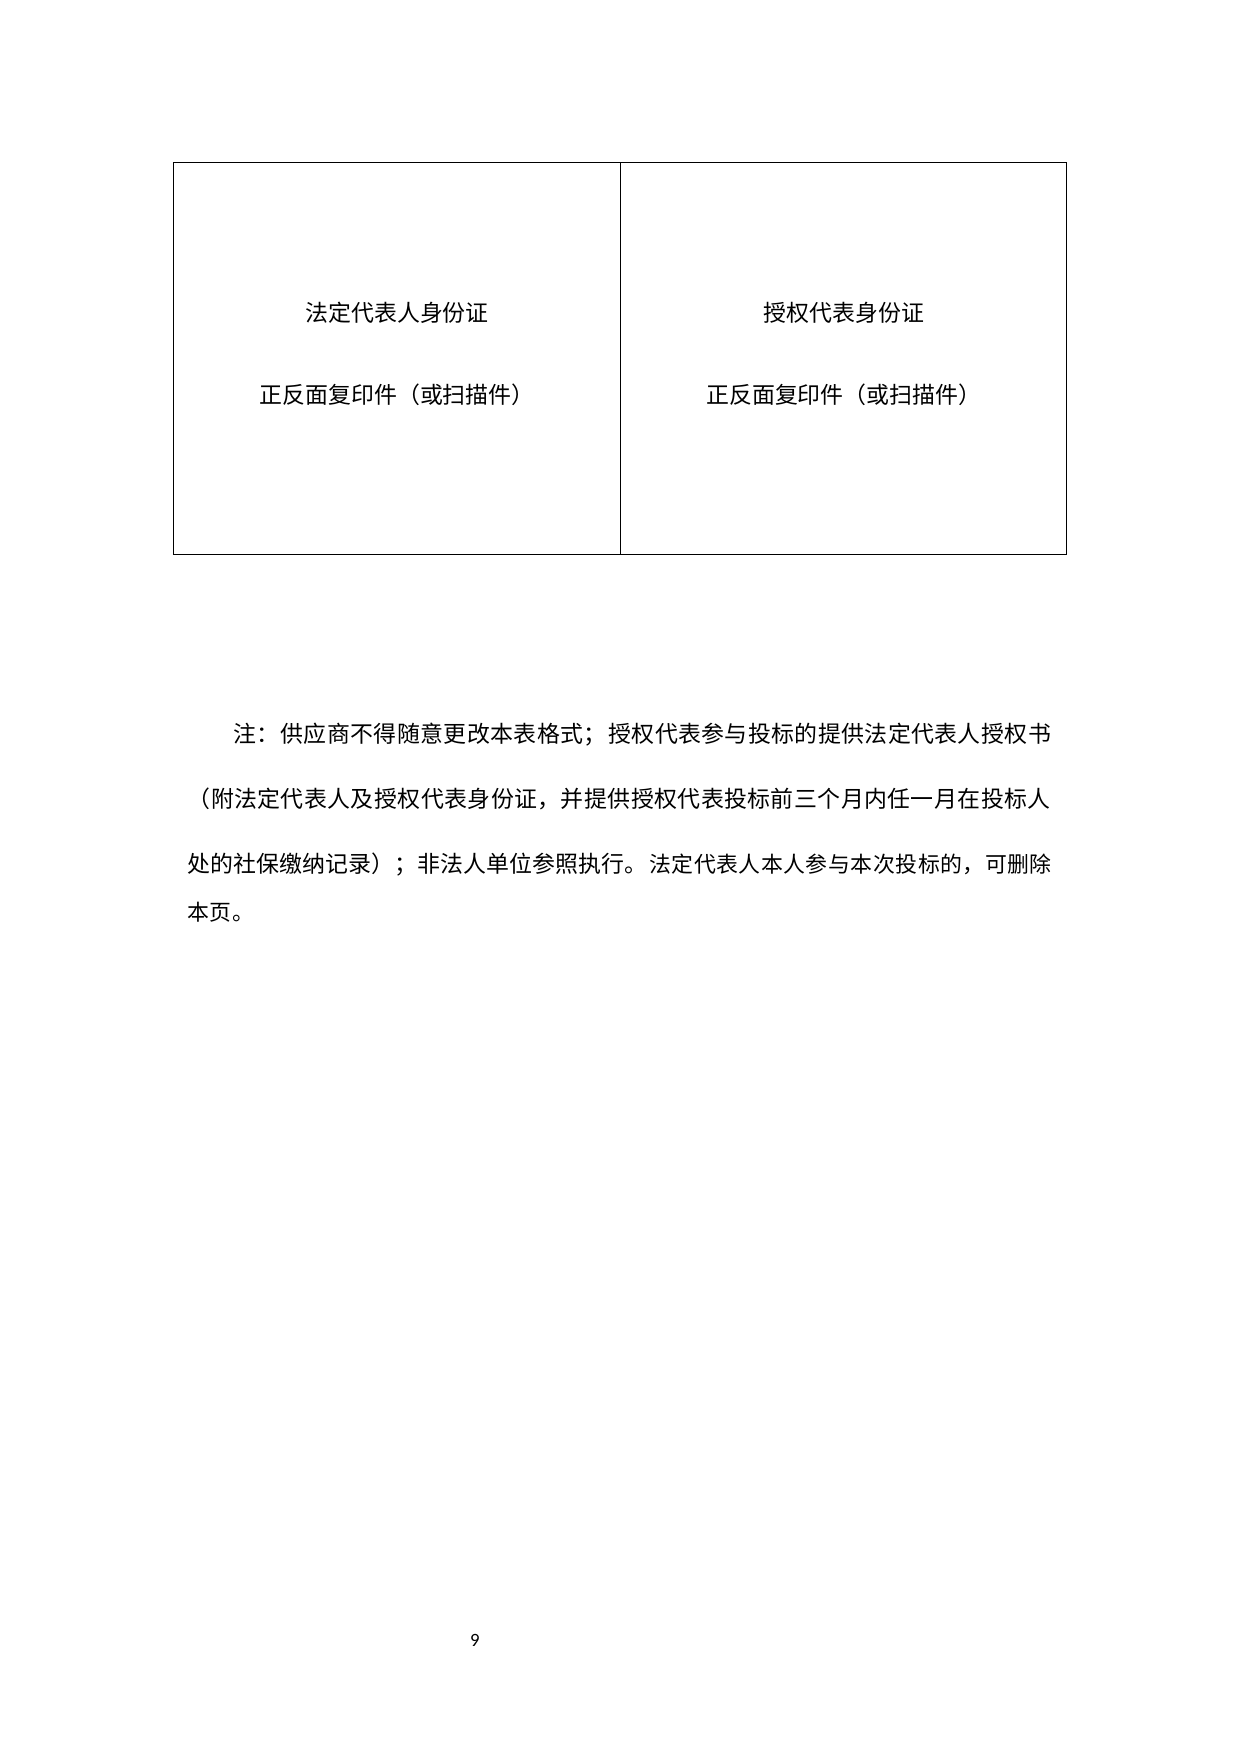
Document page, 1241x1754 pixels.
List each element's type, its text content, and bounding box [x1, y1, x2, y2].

text 注：供应商不得随意更改本表格式；授权代表参与投标的提供法定代表人授权书（附法定代表人及授权代表身份证，并提供授权代表投标前三个月内任一月在投标人处的社保缴纳记录）；非法人单位参照执行。法定代表人本人参与本次投标的，可删除本页。 [187, 699, 1053, 927]
table_header 授权代表身份证 正反面复印件（或扫描件） [621, 163, 1066, 554]
table_header 法定代表人身份证 正反面复印件（或扫描件） [174, 163, 620, 554]
